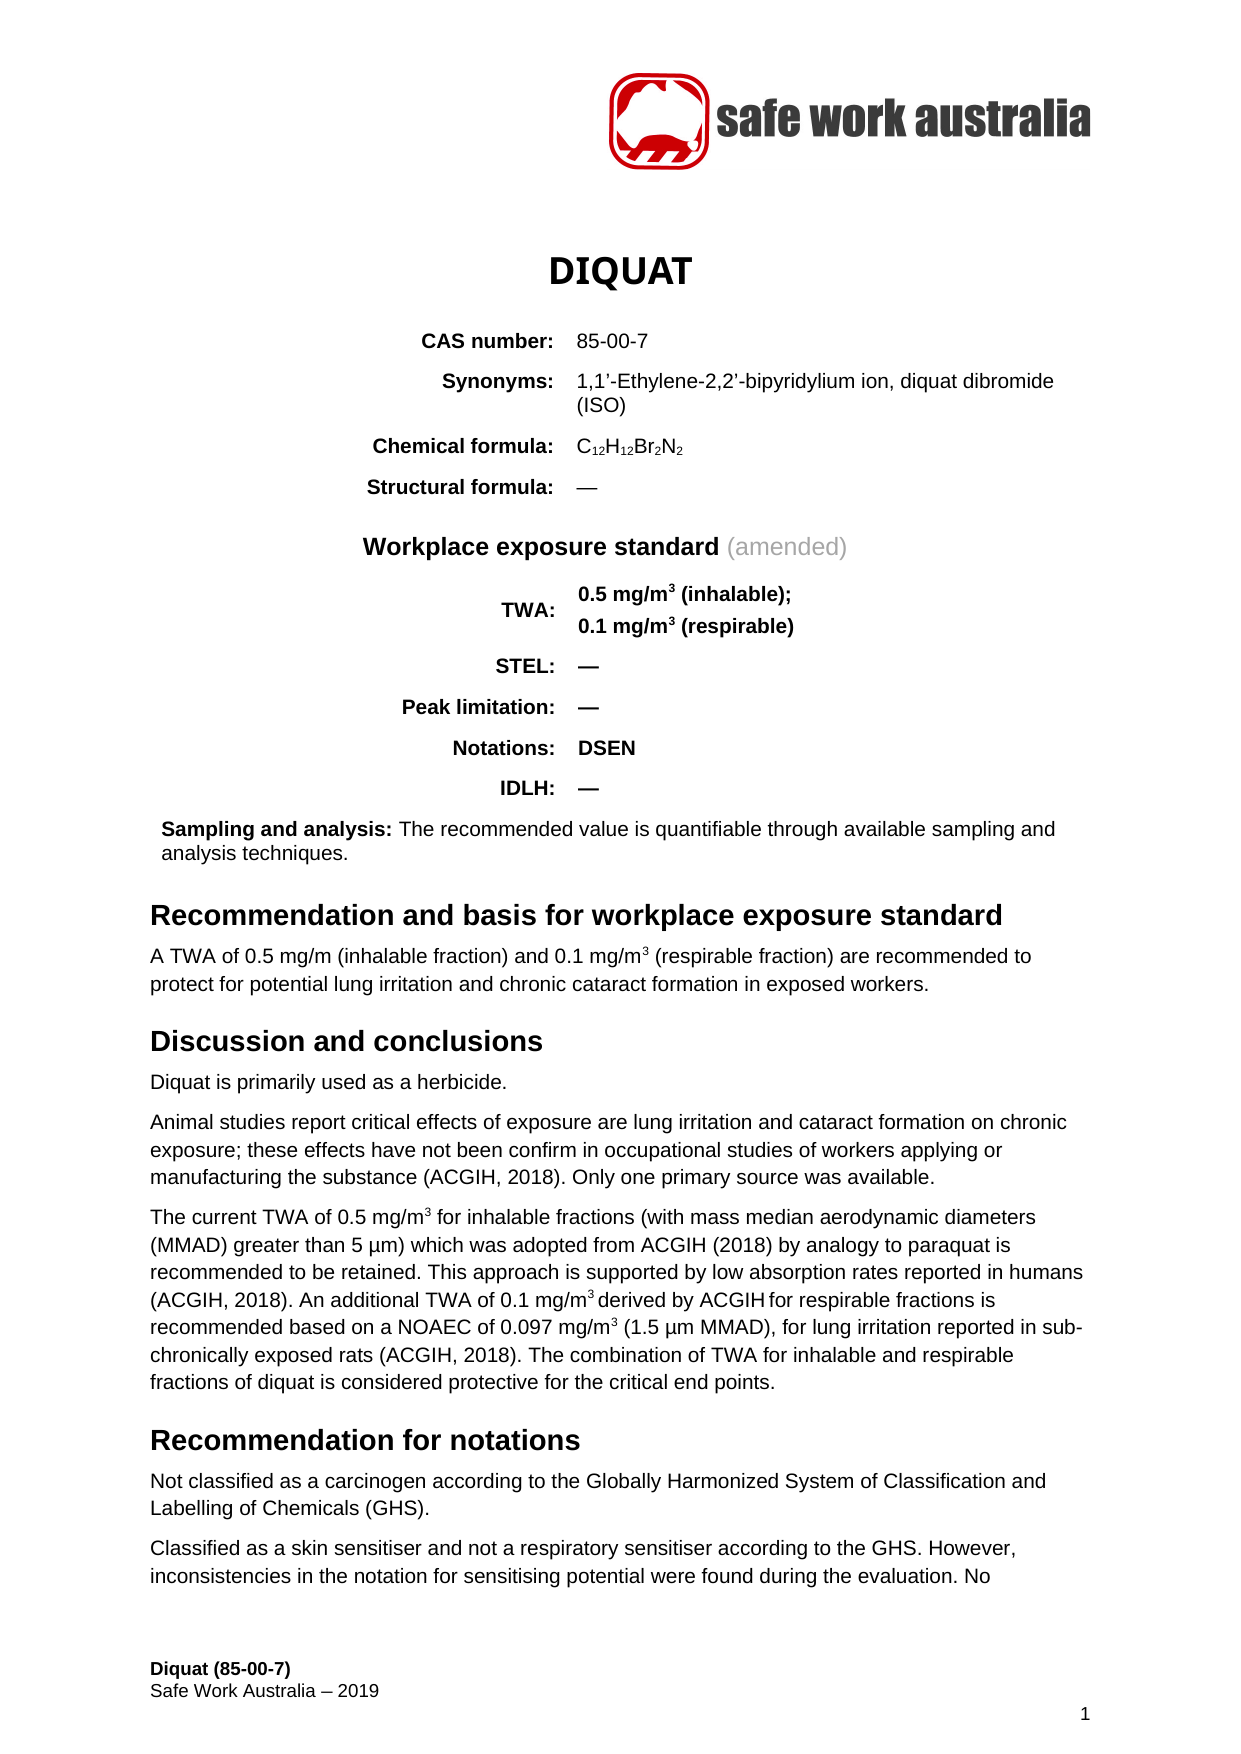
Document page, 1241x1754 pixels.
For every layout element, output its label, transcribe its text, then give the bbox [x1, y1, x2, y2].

table_cell STEL: [150, 646, 567, 687]
subtitle Recommendation and basis for workplace exposure standard [150, 898, 1090, 932]
table_cell Peak limitation: [150, 687, 567, 727]
table_cell — [567, 768, 1090, 808]
text Workplace exposure standard [150, 532, 1090, 561]
table_cell — [567, 646, 1090, 687]
text Animal studies report critical effects of exposure are lung irritation and cataract formation on chronic exposure; these effects have not been confirm in occupational studies of workers applying or manufacturing the substance (ACGIH, 2018). Only one primary source was available. [150, 1110, 1090, 1189]
table_cell — [565, 466, 1090, 507]
table_cell IDLH: [150, 768, 567, 808]
picture [606, 73, 1091, 170]
table_cell Structural formula: [150, 466, 565, 507]
table_header CAS number: [150, 320, 565, 361]
table_cell C12H12Br2N2 [565, 426, 1090, 466]
text A TWA of 0.5 mg/m (inhalable fraction) and 0.1 mg/m3 (respirable fraction) are recommended to protect for potential lung irritation and chronic cataract formation in exposed workers. [150, 944, 1090, 996]
table_cell Sampling and analysis: [150, 809, 1090, 873]
table_cell Notations: [150, 727, 567, 768]
text The current TWA of 0.5 mg/m3 for inhalable fractions (with mass median aerodynamic diameters (MMAD) greater than 5 µm) which was adopted from ACGIH (2018) by analogy to paraquat is recommended to be retained. This approach is supported by low absorption rates reported in humans (ACGIH, 2018). An additional TWA of 0.1 mg/m3 derived by ACGIH for respirable fractions is recommended based on a NOAEC of 0.097 mg/m3 (1.5 µm MMAD), for lung irritation reported in sub-chronically exposed rats (ACGIH, 2018). The combination of TWA for inhalable and respirable fractions of diquat is considered protective for the critical end points. [150, 1205, 1090, 1394]
text Diquat is primarily used as a herbicide. [150, 1070, 1090, 1094]
table_cell Chemical formula: [150, 426, 565, 466]
table_header TWA: [150, 573, 567, 646]
table_cell DSEN [567, 727, 1090, 768]
table_cell Synonyms: [150, 361, 565, 426]
table_cell 1,1’-Ethylene-2,2’-bipyridylium ion, diquat dibromide (ISO) [565, 361, 1090, 426]
table_header 85-00-7 [565, 320, 1090, 361]
subtitle Recommendation for notations [150, 1423, 1090, 1456]
table_header 0.5 mg/m3 (inhalable); 0.1 mg/m3 (respirable) [567, 573, 1090, 646]
table_cell — [567, 687, 1090, 727]
text Not classified as a carcinogen according to the Globally Harmonized System of Classification and Labelling of Chemicals (GHS). [150, 1469, 1090, 1520]
subtitle Discussion and conclusions [150, 1024, 1090, 1058]
